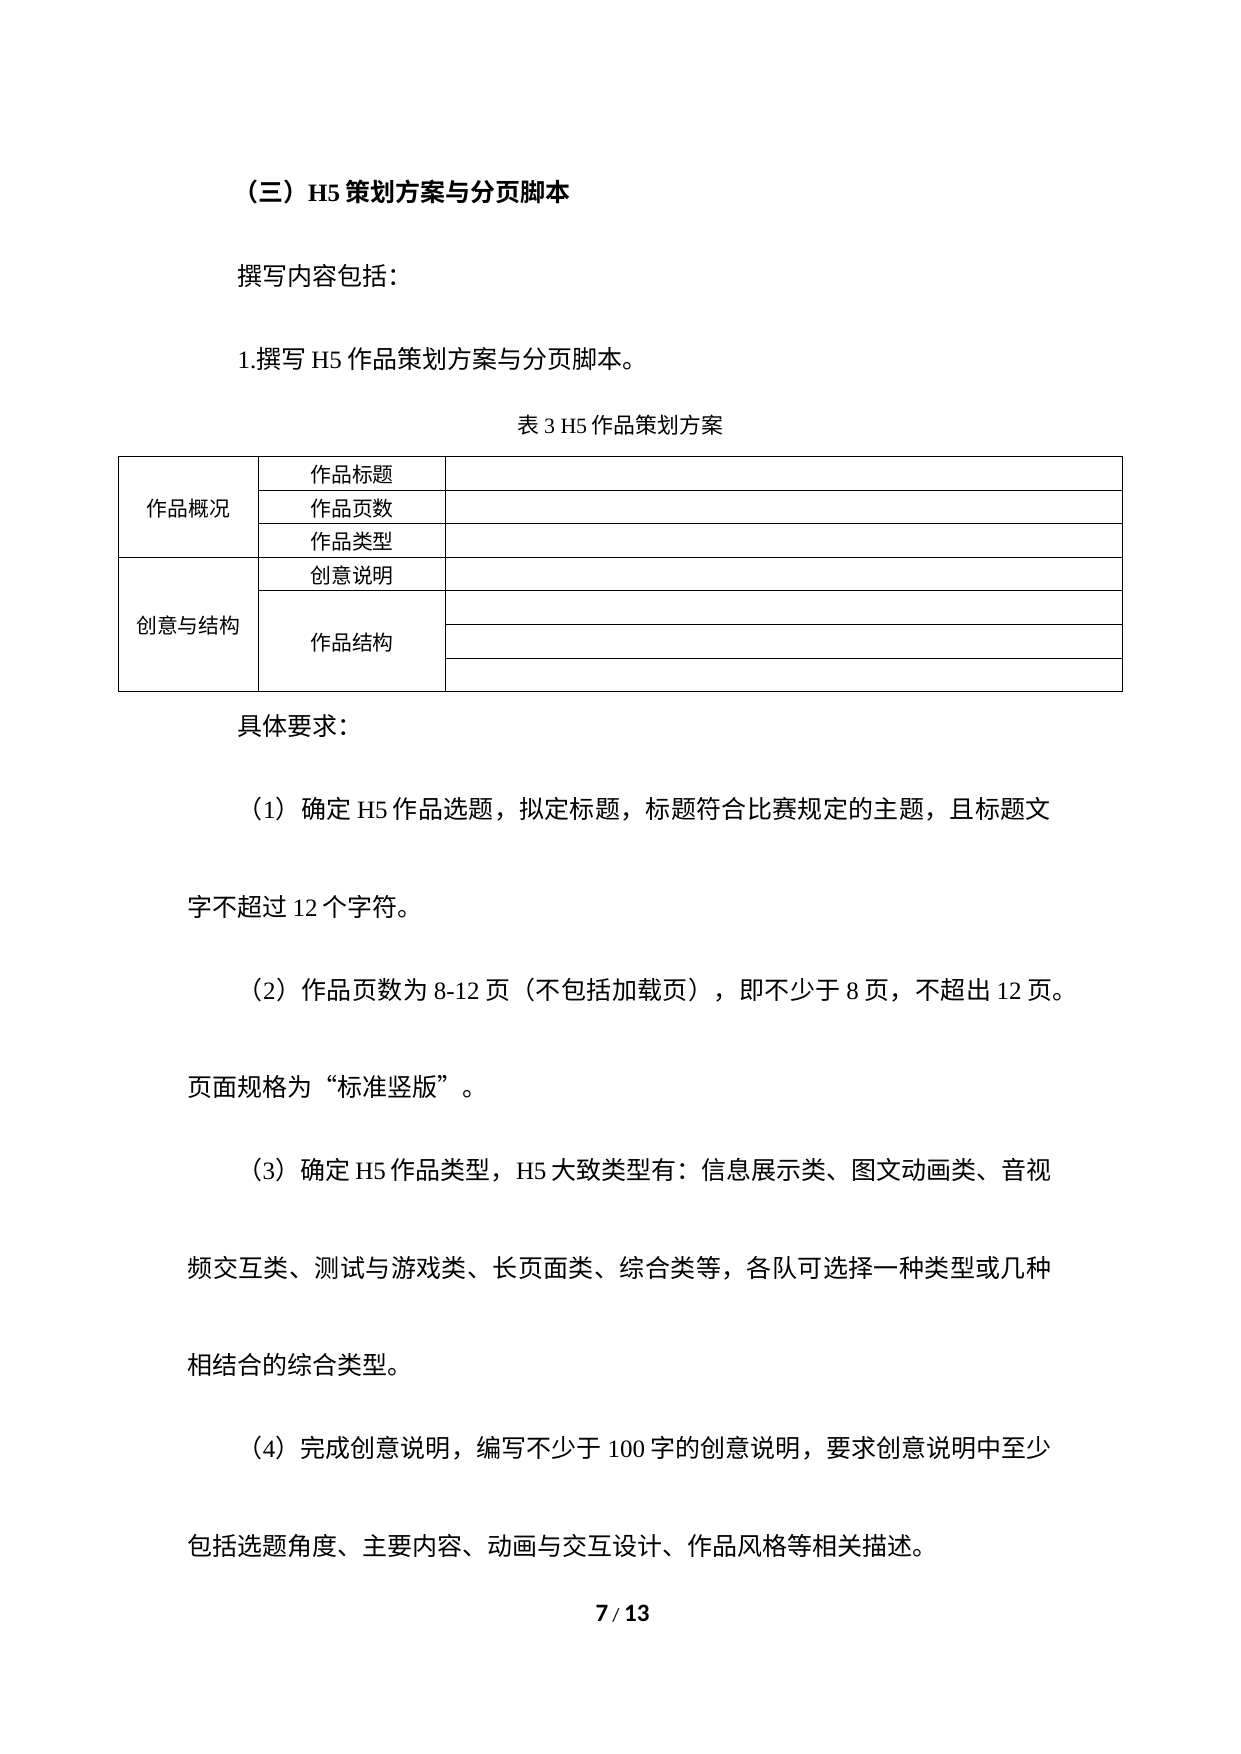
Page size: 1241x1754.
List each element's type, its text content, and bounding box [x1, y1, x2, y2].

text （2）作品页数为8-12页（不包括加载页），即不少于8页，不超出12页。页面规格为“标准竖版”。 [187, 956, 1053, 1118]
table_header [446, 457, 1122, 490]
text （三）H5策划方案与分页脚本 [187, 158, 1053, 223]
table_cell 创意与结构 [119, 558, 258, 691]
table_cell 作品页数 [259, 491, 445, 523]
text 撰写内容包括： [187, 242, 1053, 307]
text （3）确定H5作品类型，H5大致类型有：信息展示类、图文动画类、音视频交互类、测试与游戏类、长页面类、综合类等，各队可选择一种类型或几种相结合的综合类型。 [187, 1136, 1053, 1396]
table_cell [446, 491, 1122, 523]
table_cell [446, 591, 1122, 624]
text 1.撰写H5作品策划方案与分页脚本。 [187, 325, 1053, 390]
table_cell 作品类型 [259, 524, 445, 557]
table_cell [446, 625, 1122, 657]
table_cell 创意说明 [259, 558, 445, 590]
table_cell 作品结构 [259, 591, 445, 691]
table_cell [446, 659, 1122, 691]
table_cell [446, 524, 1122, 557]
text （1）确定H5作品选题，拟定标题，标题符合比赛规定的主题，且标题文字不超过12个字符。 [187, 775, 1053, 938]
text 表3 H5作品策划方案 [187, 408, 1053, 440]
table_header 作品概况 [119, 457, 258, 557]
text （4）完成创意说明，编写不少于100字的创意说明，要求创意说明中至少包括选题角度、主要内容、动画与交互设计、作品风格等相关描述。 [187, 1414, 1053, 1577]
table_cell [446, 558, 1122, 590]
text 具体要求： [187, 692, 1053, 757]
table_header 作品标题 [259, 457, 445, 490]
